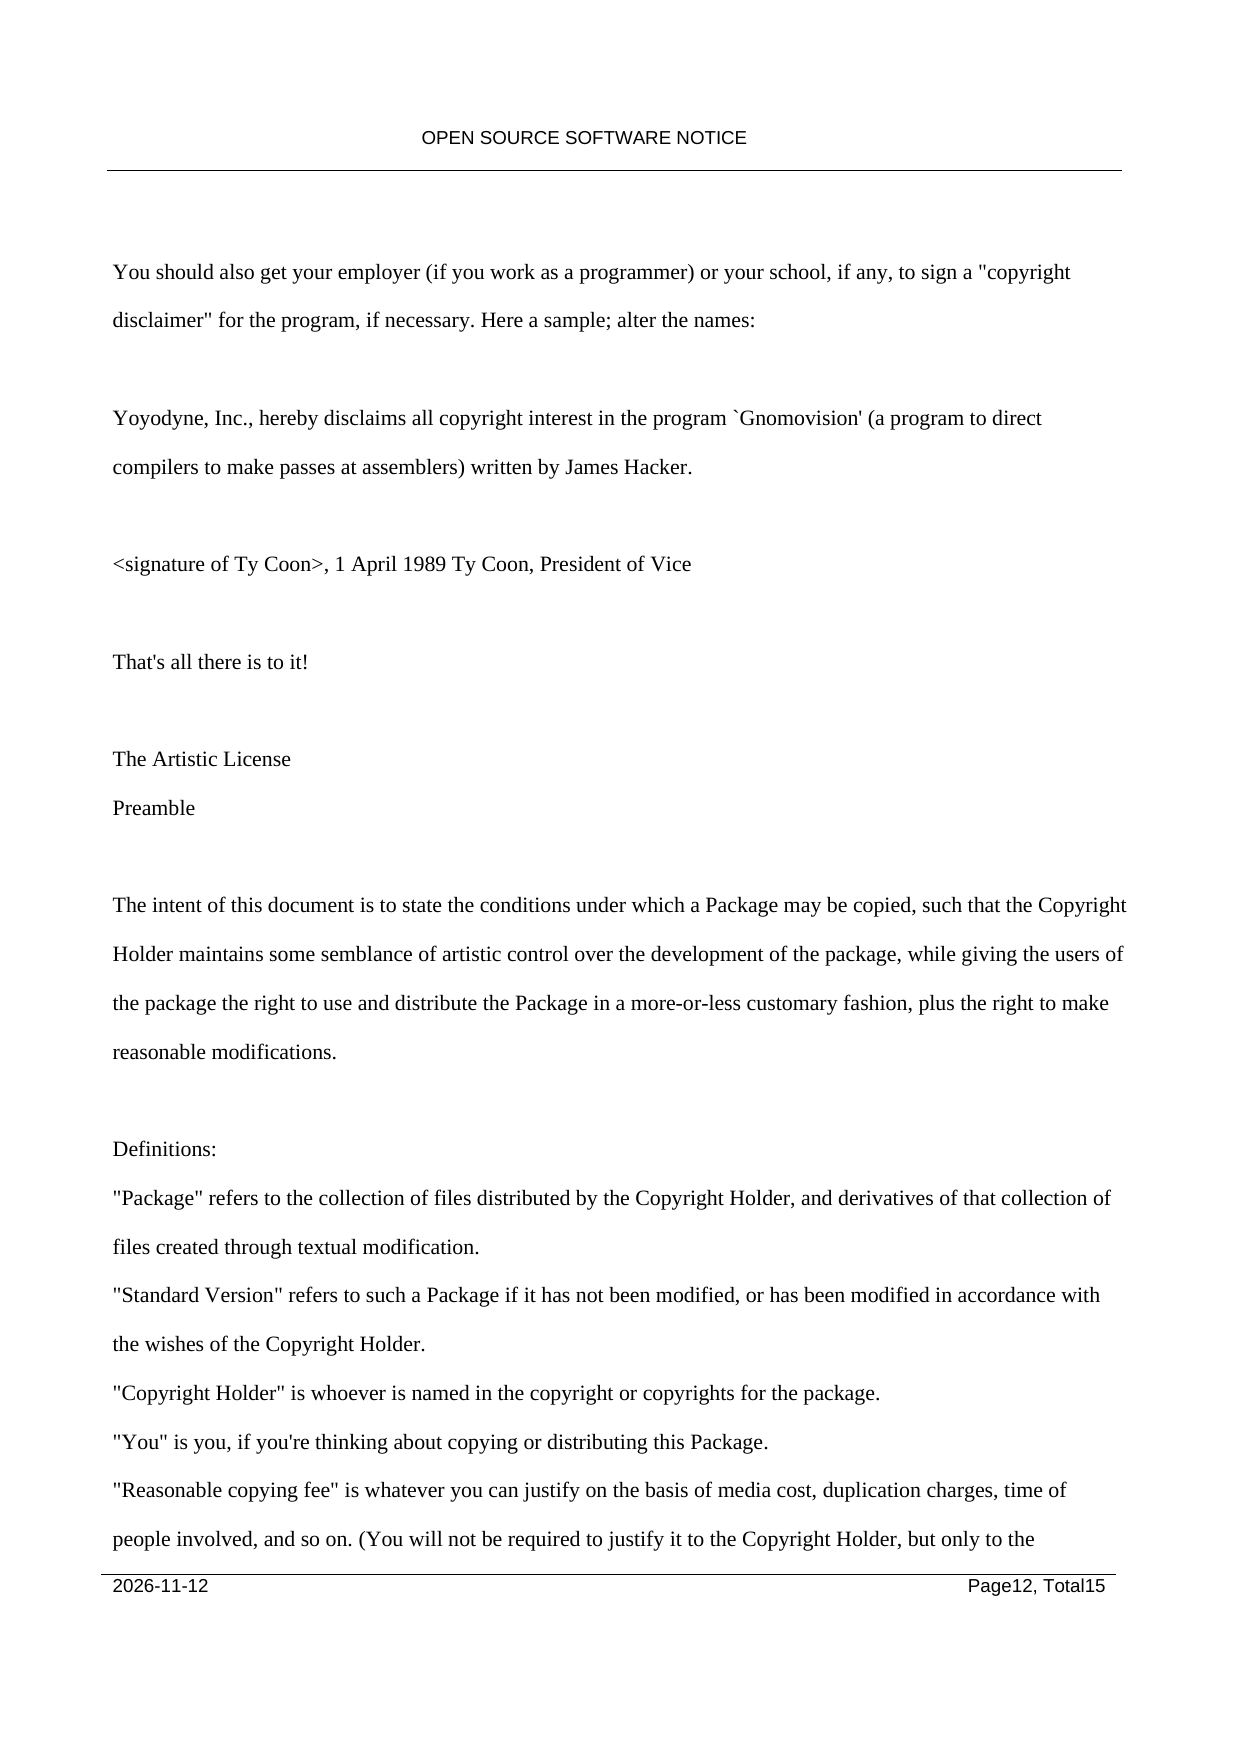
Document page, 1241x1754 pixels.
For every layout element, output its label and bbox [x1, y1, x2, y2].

text [112, 206, 1128, 1555]
